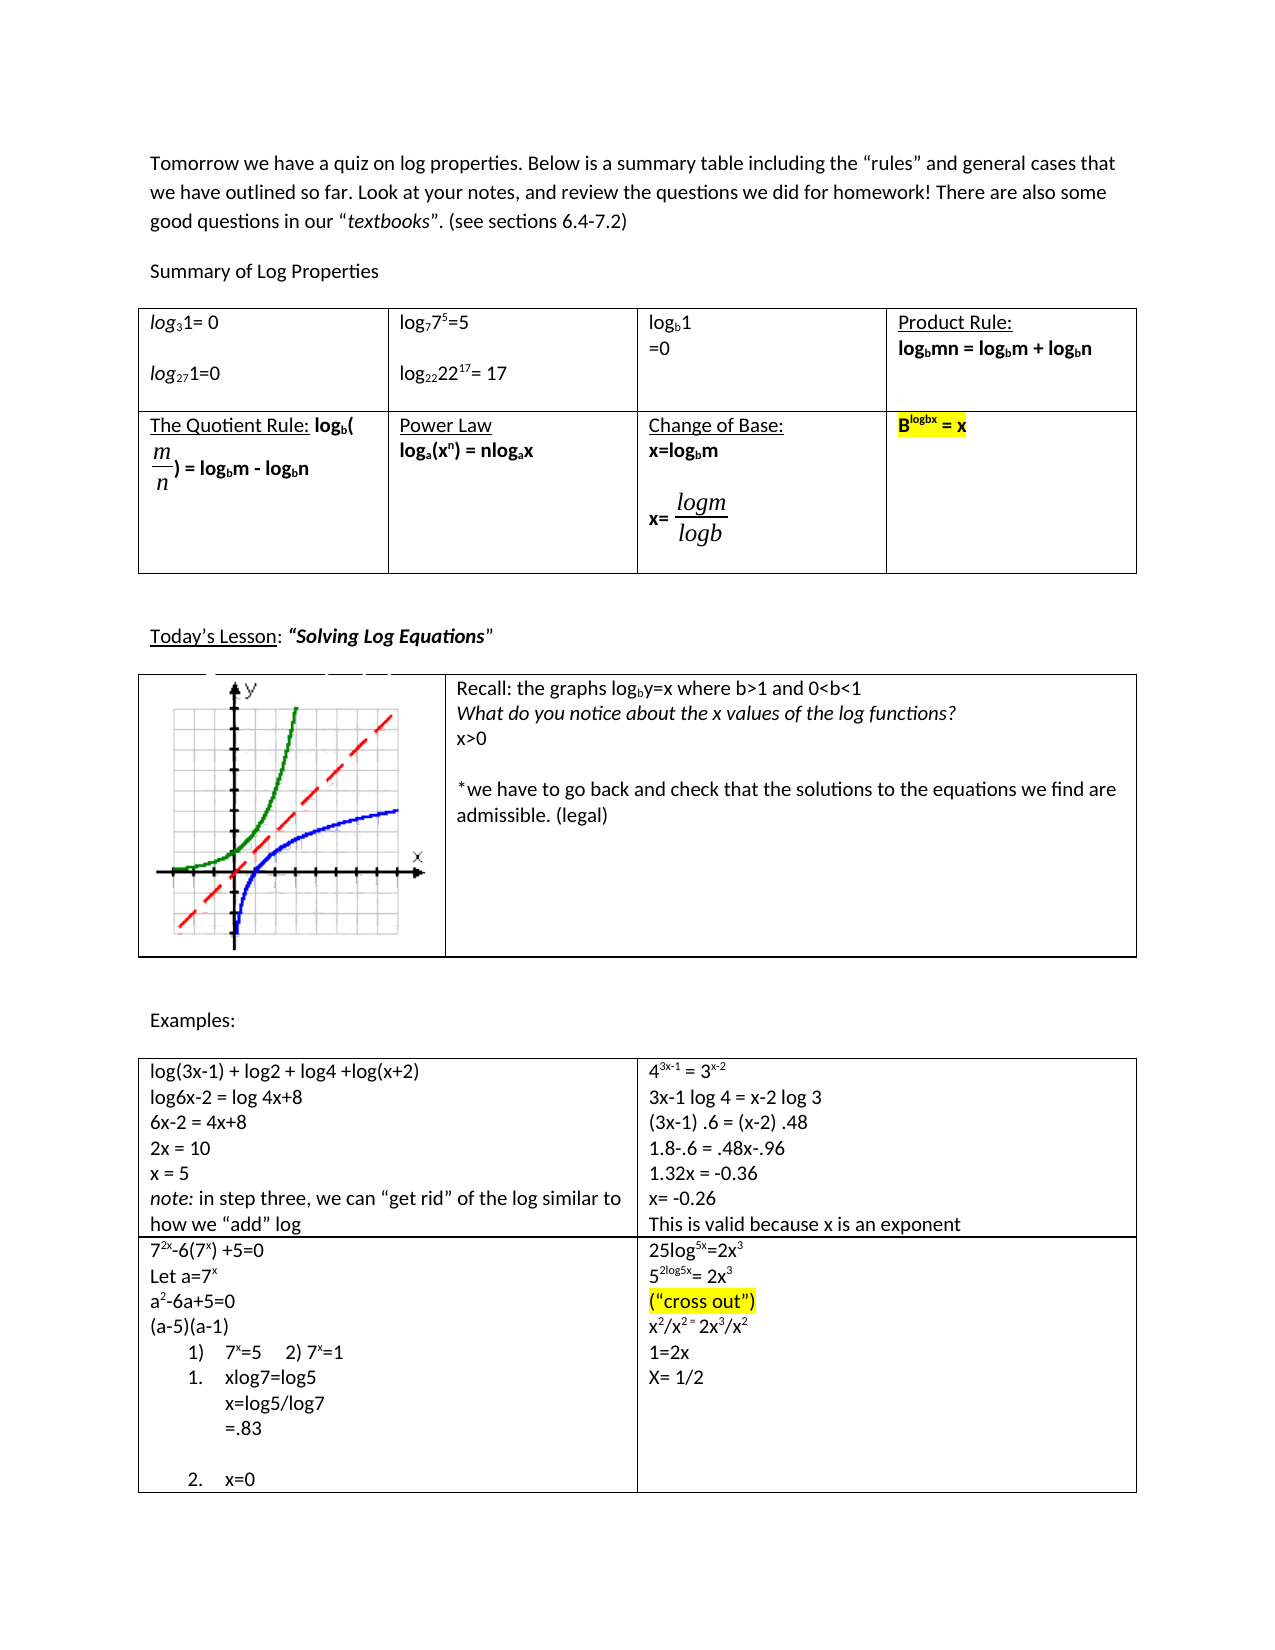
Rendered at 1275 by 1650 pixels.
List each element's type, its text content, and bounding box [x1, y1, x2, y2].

text Today’s Lesson: “Solving Log Equations” [150, 624, 1125, 649]
table_cell Blogbx = x [887, 412, 1136, 573]
table_header log31= 0 log271=0 [139, 309, 388, 411]
table_header [139, 675, 150, 956]
table_header [432, 675, 445, 956]
table_cell Power Law loga(xn) = nlogax [389, 412, 637, 573]
table_header Recall: the graphs logby=x where b>1 and 0<b<1 What do you notice about the x values of the log functions? x>0 *we have to go back and check that the solutions to the equations we find are admissible. (legal) [446, 675, 1136, 956]
text Summary of Log Properties [150, 258, 1125, 284]
table_header logb1 =0 [638, 309, 886, 411]
picture [150, 674, 432, 957]
table_header log775=5 log222217= 17 [389, 309, 637, 411]
table_header Product Rule: logbmn = logbm + logbn [887, 309, 1136, 411]
text Examples: [150, 1007, 1125, 1033]
table_cell The Quotient Rule: logb() = logbm - logbn [139, 412, 388, 573]
table_header 43x-1 = 3x-2 3x-1 log 4 = x-2 log 3 (3x-1) .6 = (x-2) .48 1.8-.6 = .48x-.96 1.32x = -0.36 x= -0.26 This is valid because x is an exponent [638, 1059, 1136, 1236]
table_header log(3x-1) + log2 + log4 +log(x+2) log6x-2 = log 4x+8 6x-2 = 4x+8 2x = 10 x = 5 note: in step three, we can “get rid” of the log similar to how we “add” log [139, 1059, 637, 1236]
table_cell Change of Base: x=logbm x= [638, 412, 886, 573]
text Tomorrow we have a quiz on log properties. Below is a summary table including the “rules” and general cases that we have outlined so far. Look at your notes, and review the questions we did for homework! There are also some good questions in our “textbooks”. (see sections 6.4-7.2) [150, 150, 1125, 234]
table_cell 25log5x=2x3 52log5x= 2x3 (“cross out”) x2/x2 = 2x3/x2 1=2x X= 1/2 [638, 1238, 1136, 1492]
table_cell 72x-6(7x) +5=0 Let a=7x a2-6a+5=0 (a-5)(a-1) 7x=5 2) 7x=1 xlog7=log5 x=log5/log7 =.83 x=0 [139, 1238, 637, 1492]
